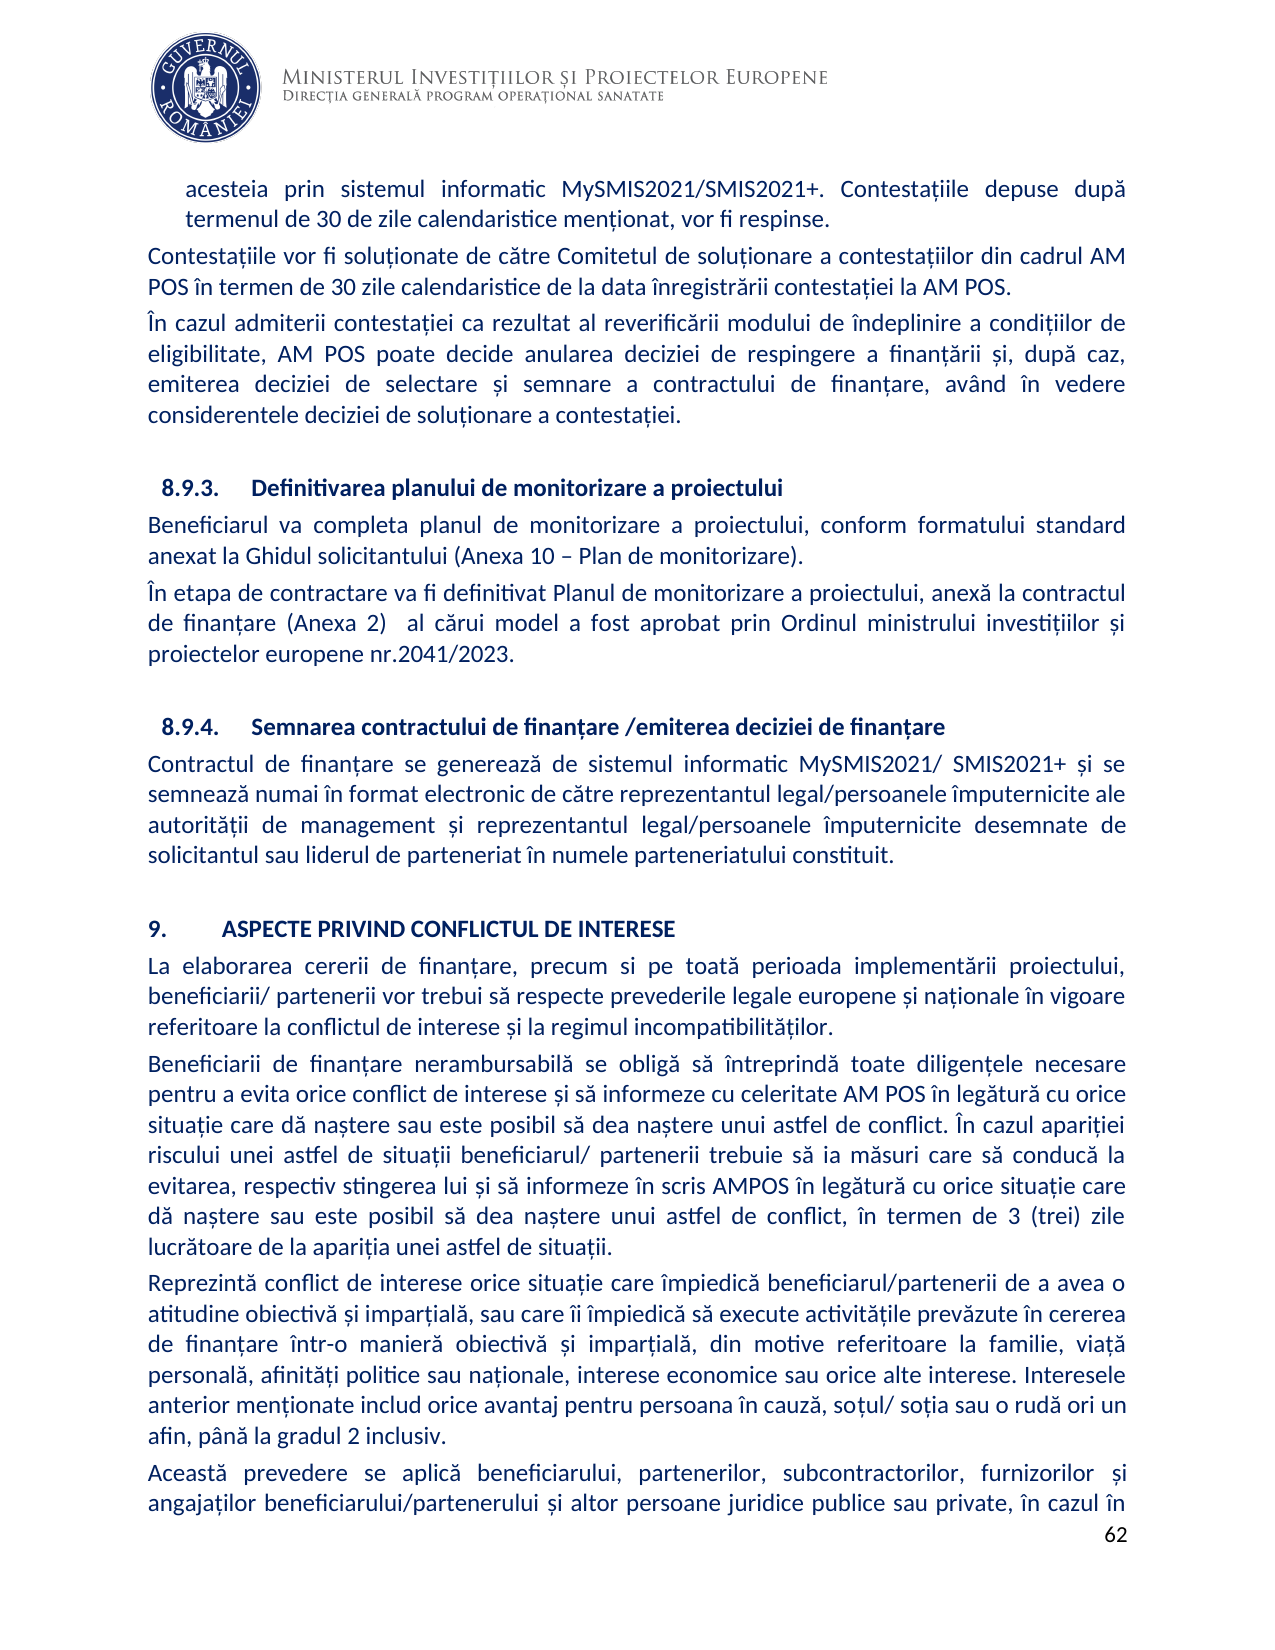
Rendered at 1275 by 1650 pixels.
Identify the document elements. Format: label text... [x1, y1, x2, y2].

list Semnarea contractului de finanțare /emiterea deciziei de finanțare [161, 711, 1127, 742]
text Beneficiarul va completa planul de monitorizare a proiectului, conform formatului standard anexat la Ghidul solicitantului (Anexa 10 – Plan de monitorizare). [148, 509, 1127, 570]
list Definitivarea planului de monitorizare a proiectului [161, 473, 1127, 503]
text În etapa de contractare va fi definitivat Planul de monitorizare a proiectului, anexă la contractul de finanțare (Anexa 2) al cărui model a fost aprobat prin Ordinul ministrului investițiilor și proiectelor europene nr.2041/2023. [148, 577, 1127, 668]
text La elaborarea cererii de finanțare, precum si pe toată perioada implementării proiectului, beneficiarii/ partenerii vor trebui să respecte prevederile legale europene și naționale în vigoare referitoare la conflictul de interese şi la regimul incompatibilităților. [148, 950, 1127, 1041]
list Contractul de finanțare se generează de sistemul informatic MySMIS2021/ SMIS2021+ și se semnează numai în format electronic de către reprezentantul legal/persoanele împuternicite ale autorității de management și reprezentantul legal/persoanele împuternicite desemnate de solicitantul sau liderul de parteneriat în numele parteneriatului constituit. [148, 748, 1127, 870]
text Beneficiarii de finanțare nerambursabilă se obligă să întreprindă toate diligențele necesare pentru a evita orice conflict de interese şi să informeze cu celeritate AM POS în legătură cu orice situație care dă naștere sau este posibil să dea naștere unui astfel de conflict. În cazul apariției riscului unei astfel de situații beneficiarul/ partenerii trebuie să ia măsuri care să conducă la evitarea, respectiv stingerea lui şi să informeze în scris AMPOS în legătură cu orice situație care dă naștere sau este posibil să dea naștere unui astfel de conflict, în termen de 3 (trei) zile lucrătoare de la apariția unei astfel de situații. [148, 1048, 1127, 1261]
list ASPECTE PRIVIND CONFLICTUL DE INTERESE [148, 913, 1127, 944]
text În cazul admiterii contestației ca rezultat al reverificării modului de îndeplinire a condițiilor de eligibilitate, AM POS poate decide anularea deciziei de respingere a finanțării și, după caz, emiterea deciziei de selectare și semnare a contractului de finanțare, având în vedere considerentele deciziei de soluționare a contestației. [148, 307, 1127, 429]
picture [147, 29, 852, 145]
text Reprezintă conflict de interese orice situație care împiedică beneficiarul/partenerii de a avea o atitudine obiectivă şi imparțială, sau care îi împiedică să execute activitățile prevăzute în cererea de finanțare într-o manieră obiectivă şi imparțială, din motive referitoare la familie, viață personală, afinități politice sau naționale, interese economice sau orice alte interese. Interesele anterior menționate includ orice avantaj pentru persoana în cauză, soţul/ soția sau o rudă ori un afin, până la gradul 2 inclusiv. [148, 1268, 1127, 1451]
text Contestațiile vor fi soluționate de către Comitetul de soluționare a contestațiilor din cadrul AM POS în termen de 30 zile calendaristice de la data înregistrării contestației la AM POS. [148, 240, 1127, 301]
